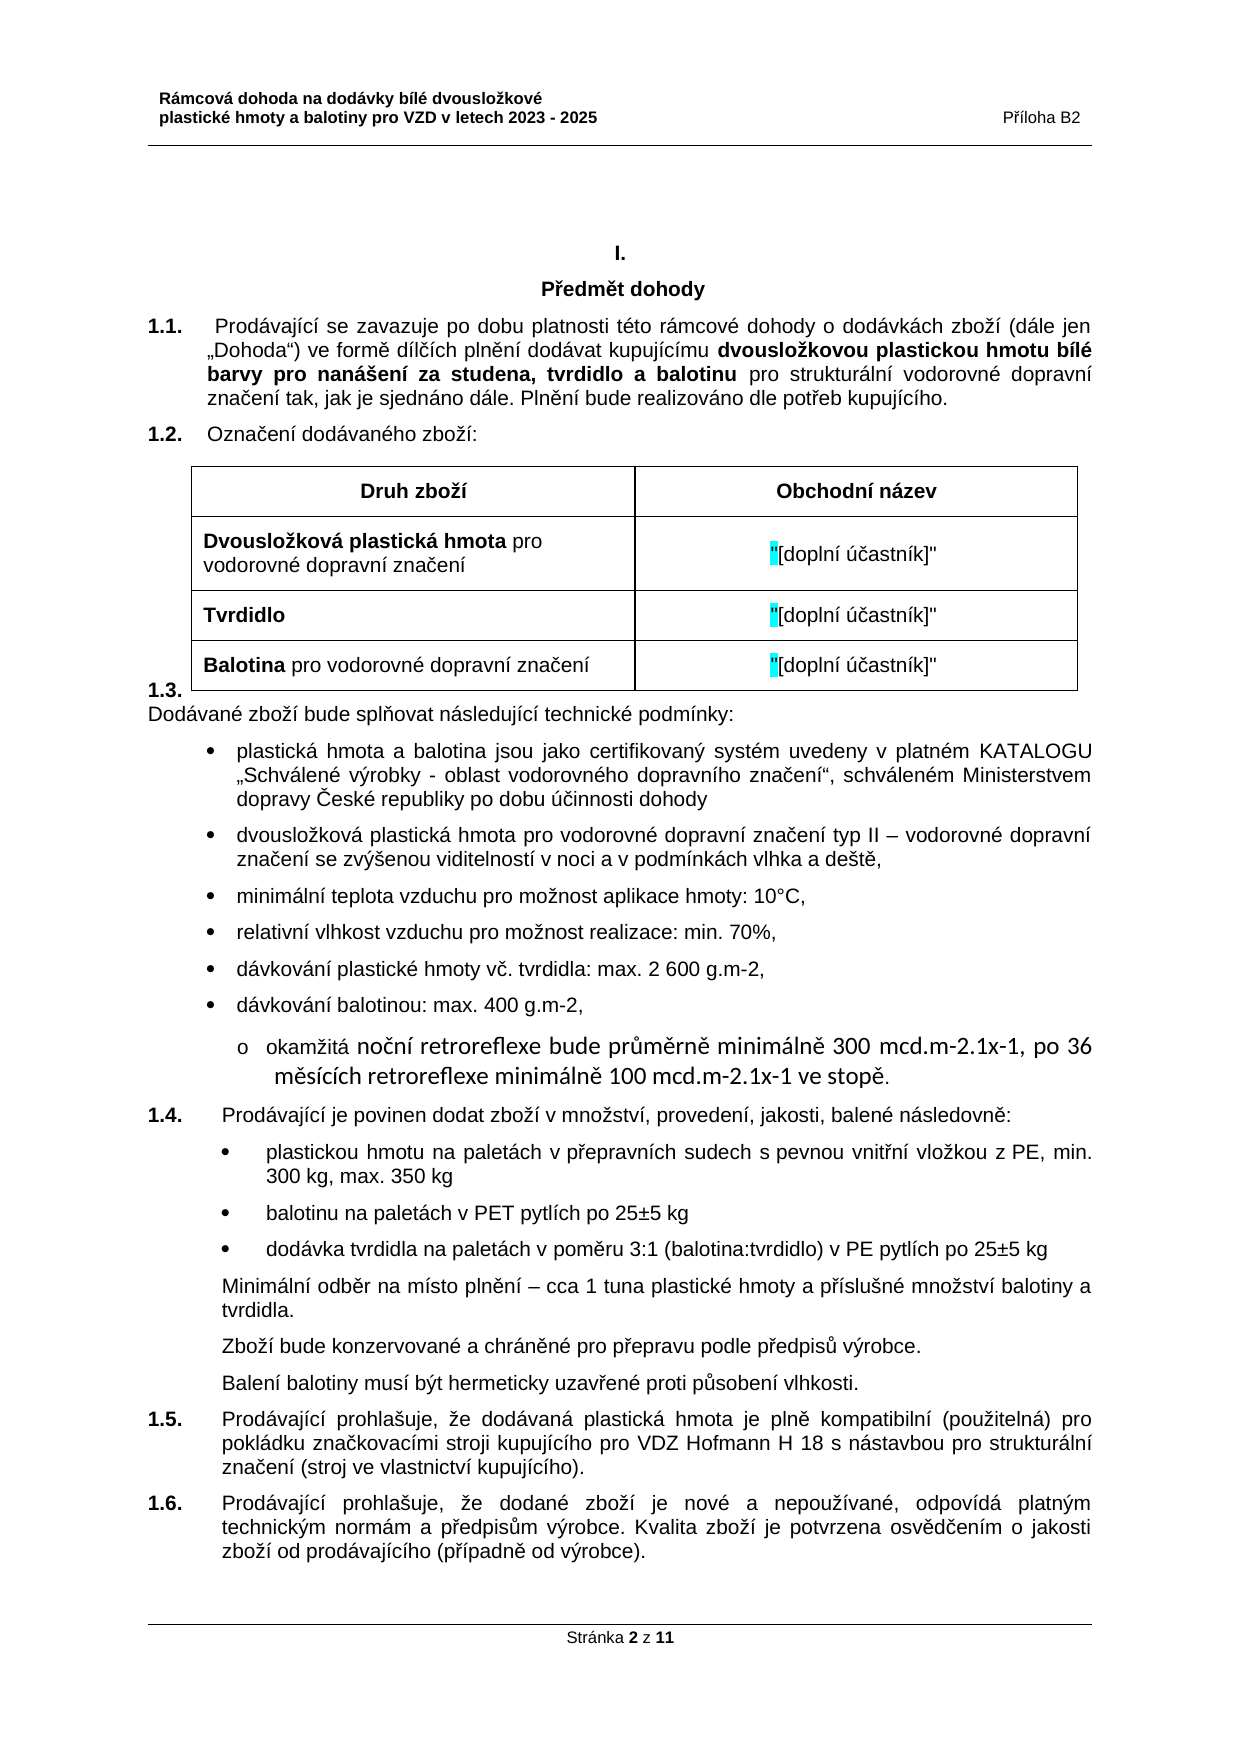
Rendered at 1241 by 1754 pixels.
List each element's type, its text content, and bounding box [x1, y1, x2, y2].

table_cell Dvousložková plastická hmota pro vodorovné dopravní značení [192, 517, 634, 590]
table_cell [636, 591, 1077, 640]
list minimální teplota vzduchu pro možnost aplikace hmoty: 10°C, [207, 883, 1092, 908]
list Označení dodávaného zboží: [148, 422, 1092, 446]
list Prodávající je povinen dodat zboží v množství, provedení, jakosti, balené následovně: [148, 1103, 1092, 1127]
list Balení balotiny musí být hermeticky uzavřené proti působení vlhkosti. [222, 1370, 1092, 1394]
text I. [148, 241, 1092, 264]
text Předmět dohody [148, 277, 1092, 301]
list dvousložková plastická hmota pro vodorovné dopravní značení typ II – vodorovné dopravní značení se zvýšenou viditelností v noci a v podmínkách vlhka a deště, [207, 823, 1092, 871]
list relativní vlhkost vzduchu pro možnost realizace: min. 70%, [207, 920, 1092, 944]
list okamžitá noční retroreflexe bude průměrně minimálně 300 mcd.m-2.1x-1, po 36 měsících retroreflexe minimálně 100 mcd.m-2.1x-1 ve stopě. [236, 1030, 1092, 1091]
list Prodávající prohlašuje, že dodané zboží je nové a nepoužívané, odpovídá platným technickým normám a předpisům výrobce. Kvalita zboží je potvrzena osvědčením o jakosti zboží od prodávajícího (případně od výrobce). [148, 1491, 1092, 1563]
table_cell [636, 641, 1077, 690]
list dodávka tvrdidla na paletách v poměru 3:1 (balotina:tvrdidlo) v PE pytlích po 25±5 kg [222, 1237, 1092, 1261]
list Dodávané zboží bude splňovat následující technické podmínky: [148, 678, 1092, 726]
list dávkování balotinou: max. 400 g.m-2, [207, 993, 1092, 1017]
list Prodávající se zavazuje po dobu platnosti této rámcové dohody o dodávkách zboží (dále jen „Dohoda“) ve formě dílčích plnění dodávat kupujícímu dvousložkovou plastickou hmotu bílé barvy pro nanášení za studena, tvrdidlo a balotinu pro strukturální vodorovné dopravní značení tak, jak je sjednáno dále. Plnění bude realizováno dle potřeb kupujícího. [148, 313, 1092, 409]
table_cell Tvrdidlo [192, 591, 634, 640]
list plastická hmota a balotina jsou jako certifikovaný systém uvedeny v platném KATALOGU „Schválené výrobky - oblast vodorovného dopravního značení“, schváleném Ministerstvem dopravy České republiky po dobu účinnosti dohody [207, 738, 1092, 811]
table_cell [636, 517, 1077, 590]
table_header Obchodní název [636, 467, 1077, 516]
list Prodávající prohlašuje, že dodávaná plastická hmota je plně kompatibilní (použitelná) pro pokládku značkovacími stroji kupujícího pro VDZ Hofmann H 18 s nástavbou pro strukturální značení (stroj ve vlastnictví kupujícího). [148, 1407, 1092, 1479]
list balotinu na paletách v PET pytlích po 25±5 kg [222, 1200, 1092, 1224]
list dávkování plastické hmoty vč. tvrdidla: max. 2 600 g.m-2, [207, 957, 1092, 981]
list Zboží bude konzervované a chráněné pro přepravu podle předpisů výrobce. [222, 1334, 1092, 1358]
list plastickou hmotu na paletách v přepravních sudech s pevnou vnitřní vložkou z PE, min. 300 kg, max. 350 kg [222, 1140, 1092, 1188]
list Minimální odběr na místo plnění – cca 1 tuna plastické hmoty a příslušné množství balotiny a tvrdidla. [222, 1273, 1092, 1321]
table_cell Balotina pro vodorovné dopravní značení [192, 641, 634, 690]
table_header Druh zboží [192, 467, 634, 516]
